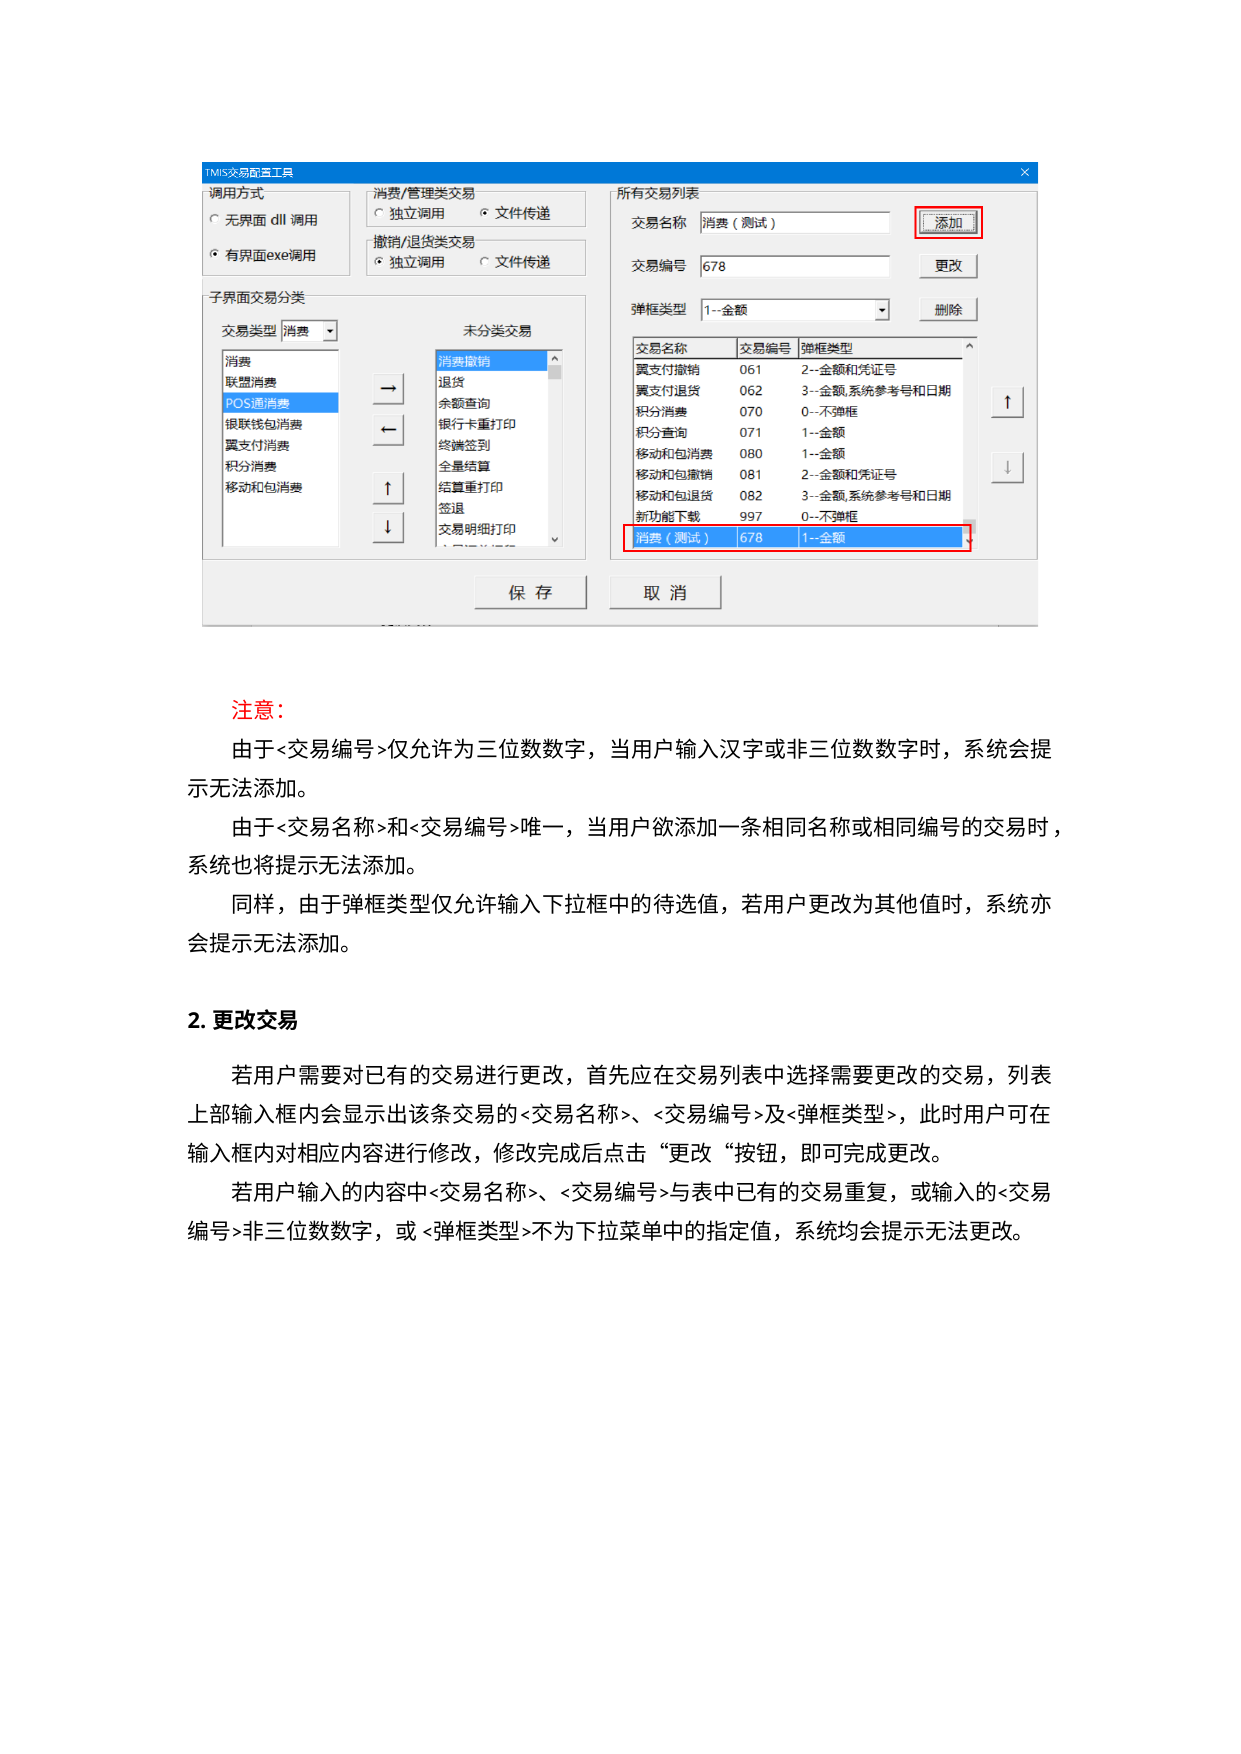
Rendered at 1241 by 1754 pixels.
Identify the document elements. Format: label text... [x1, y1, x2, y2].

text 若用户需要对已有的交易进行更改，首先应在交易列表中选择需要更改的交易，列表上部输入框内会显示出该条交易的<交易名称>、<交易编号>及<弹框类型>，此时用户可在输入框内对相应内容进行修改，修改完成后点击“更改“按钮，即可完成更改。 [187, 1058, 1053, 1168]
text 同样，由于弹框类型仅允许输入下拉框中的待选值，若用户更改为其他值时，系统亦会提示无法添加。 [187, 887, 1053, 958]
subtitle 2. 更改交易 [187, 1002, 1053, 1035]
text 由于<交易编号>仅允许为三位数数字，当用户输入汉字或非三位数数字时，系统会提示无法添加。 [187, 731, 1053, 803]
text 若用户输入的内容中<交易名称>、<交易编号>与表中已有的交易重复，或输入的<交易编号>非三位数数字，或 <弹框类型>不为下拉菜单中的指定值，系统均会提示无法更改。 [187, 1174, 1053, 1246]
picture [202, 162, 1039, 627]
text 由于<交易名称>和<交易编号>唯一，当用户欲添加一条相同名称或相同编号的交易时，系统也将提示无法添加。 [187, 809, 1053, 881]
text 注意： [187, 693, 1053, 725]
